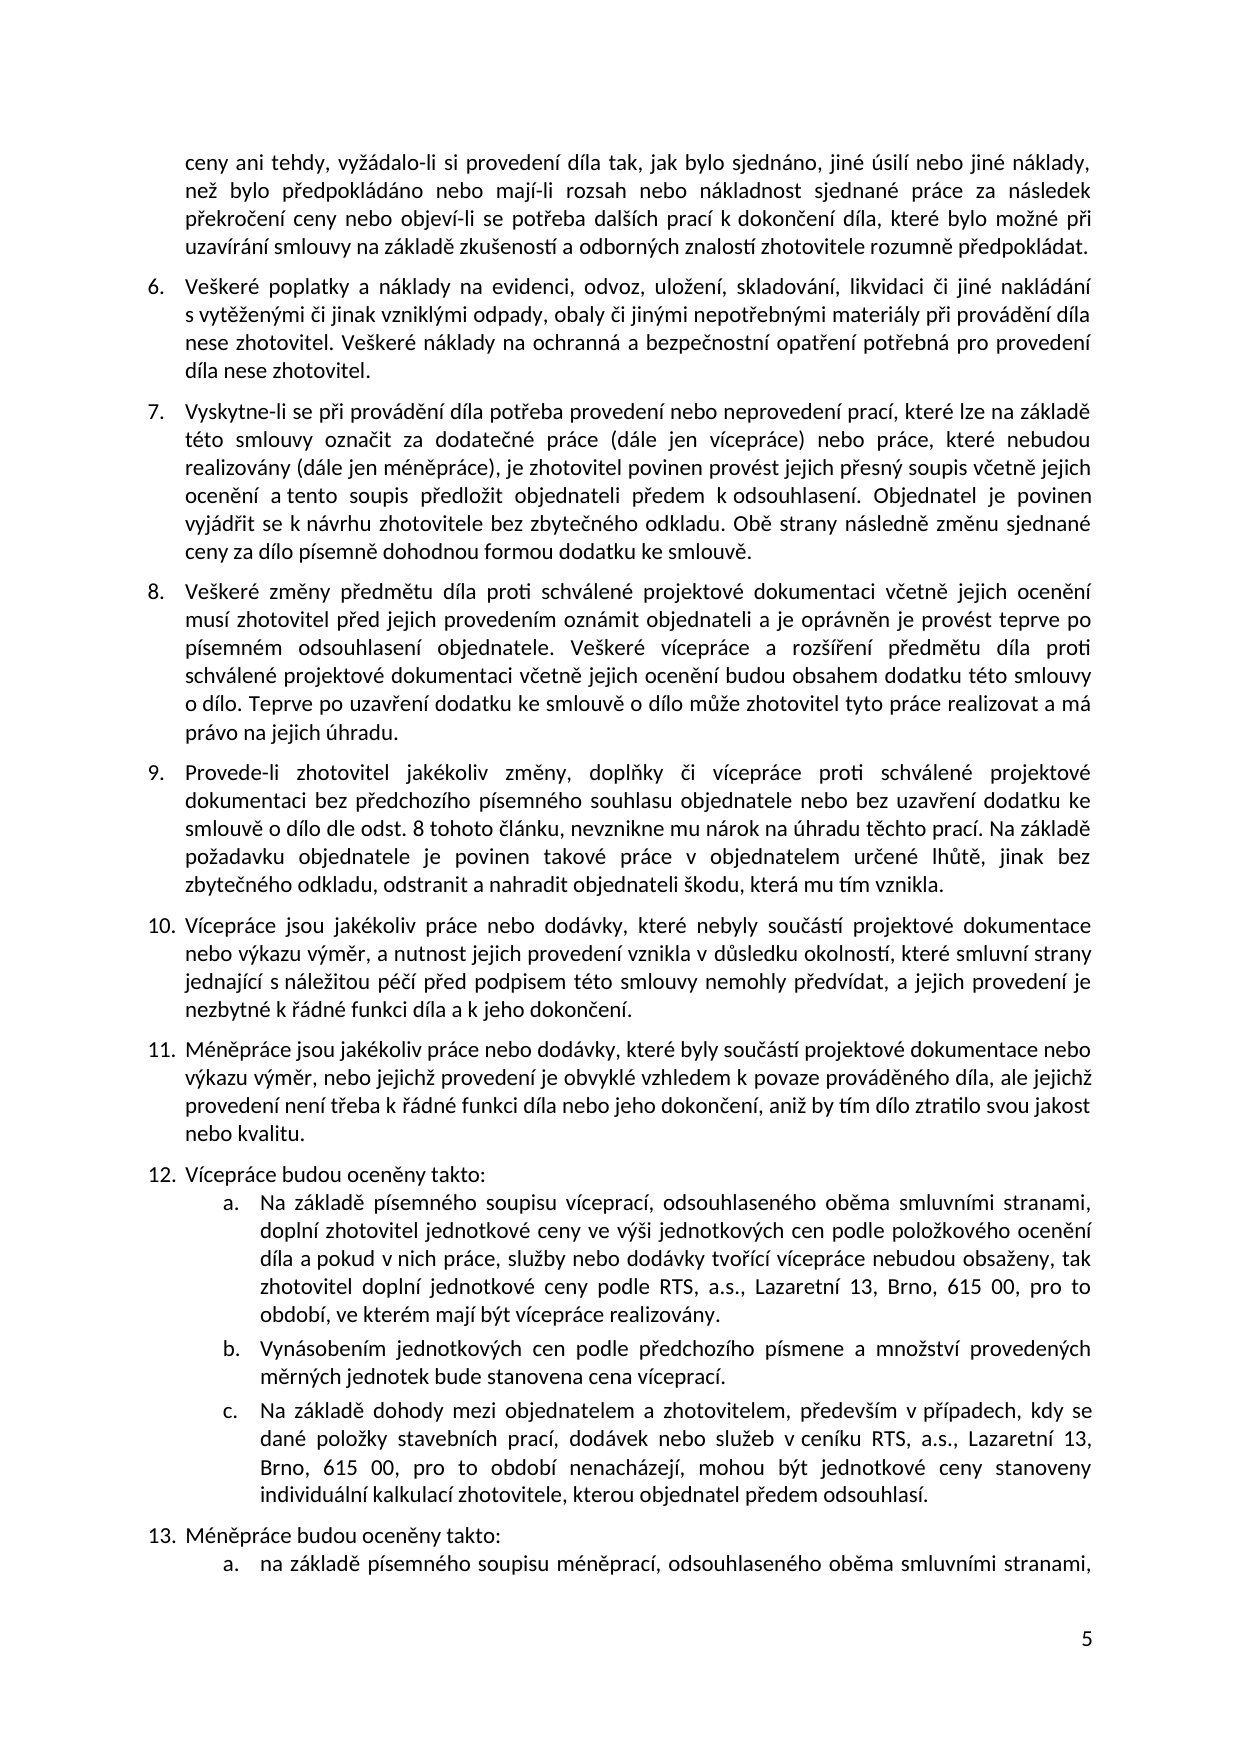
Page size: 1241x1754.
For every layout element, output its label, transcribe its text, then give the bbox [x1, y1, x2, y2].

list Na základě písemného soupisu víceprací, odsouhlaseného oběma smluvními stranami, doplní zhotovitel jednotkové ceny ve výši jednotkových cen podle položkového ocenění díla a pokud v nich práce, služby nebo dodávky tvořící vícepráce nebudou obsaženy, tak zhotovitel doplní jednotkové ceny podle RTS, a.s., Lazaretní 13, Brno, 615 00, pro to období, ve kterém mají být vícepráce realizovány. [223, 1188, 1093, 1328]
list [223, 1549, 1093, 1577]
list Méněpráce budou oceněny takto: [148, 1521, 1093, 1549]
list Provede-li zhotovitel jakékoliv změny, doplňky či vícepráce proti schválené projektové dokumentaci bez předchozího písemného souhlasu objednatele nebo bez uzavření dodatku ke smlouvě o dílo dle odst. 8 tohoto článku, nevznikne mu nárok na úhradu těchto prací. Na základě požadavku objednatele je povinen takové práce v objednatelem určené lhůtě, jinak bez zbytečného odkladu, odstranit a nahradit objednateli škodu, která mu tím vznikla. [147, 758, 1093, 898]
list Veškeré poplatky a náklady na evidenci, odvoz, uložení, skladování, likvidaci či jiné nakládání s vytěženými či jinak vzniklými odpady, obaly či jinými nepotřebnými materiály při provádění díla nese zhotovitel. Veškeré náklady na ochranná a bezpečnostní opatření potřebná pro provedení díla nese zhotovitel. [147, 272, 1093, 384]
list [147, 148, 1093, 260]
list Méněpráce jsou jakékoliv práce nebo dodávky, které byly součástí projektové dokumentace nebo výkazu výměr, nebo jejichž provedení je obvyklé vzhledem k povaze prováděného díla, ale jejichž provedení není třeba k řádné funkci díla nebo jeho dokončení, aniž by tím dílo ztratilo svou jakost nebo kvalitu. [147, 1035, 1093, 1147]
list Na základě dohody mezi objednatelem a zhotovitelem, především v případech, kdy se dané položky stavebních prací, dodávek nebo služeb v ceníku RTS, a.s., Lazaretní 13, Brno, 615 00, pro to období nenacházejí, mohou být jednotkové ceny stanoveny individuální kalkulací zhotovitele, kterou objednatel předem odsouhlasí. [223, 1397, 1093, 1509]
list Veškeré změny předmětu díla proti schválené projektové dokumentaci včetně jejich ocenění musí zhotovitel před jejich provedením oznámit objednateli a je oprávněn je provést teprve po písemném odsouhlasení objednatele. Veškeré vícepráce a rozšíření předmětu díla proti schválené projektové dokumentaci včetně jejich ocenění budou obsahem dodatku této smlouvy o dílo. Teprve po uzavření dodatku ke smlouvě o dílo může zhotovitel tyto práce realizovat a má právo na jejich úhradu. [147, 577, 1093, 746]
list Vyskytne-li se při provádění díla potřeba provedení nebo neprovedení prací, které lze na základě této smlouvy označit za dodatečné práce (dále jen vícepráce) nebo práce, které nebudou realizovány (dále jen méněpráce), je zhotovitel povinen provést jejich přesný soupis včetně jejich ocenění a tento soupis předložit objednateli předem k odsouhlasení. Objednatel je povinen vyjádřit se k návrhu zhotovitele bez zbytečného odkladu. Obě strany následně změnu sjednané ceny za dílo písemně dohodnou formou dodatku ke smlouvě. [147, 397, 1093, 565]
list Vícepráce budou oceněny takto: [148, 1160, 1093, 1188]
list Vícepráce jsou jakékoliv práce nebo dodávky, které nebyly součástí projektové dokumentace nebo výkazu výměr, a nutnost jejich provedení vznikla v důsledku okolností, které smluvní strany jednající s náležitou péčí před podpisem této smlouvy nemohly předvídat, a jejich provedení je nezbytné k řádné funkci díla a k jeho dokončení. [147, 911, 1093, 1023]
list Vynásobením jednotkových cen podle předchozího písmene a množství provedených měrných jednotek bude stanovena cena víceprací. [223, 1334, 1093, 1390]
